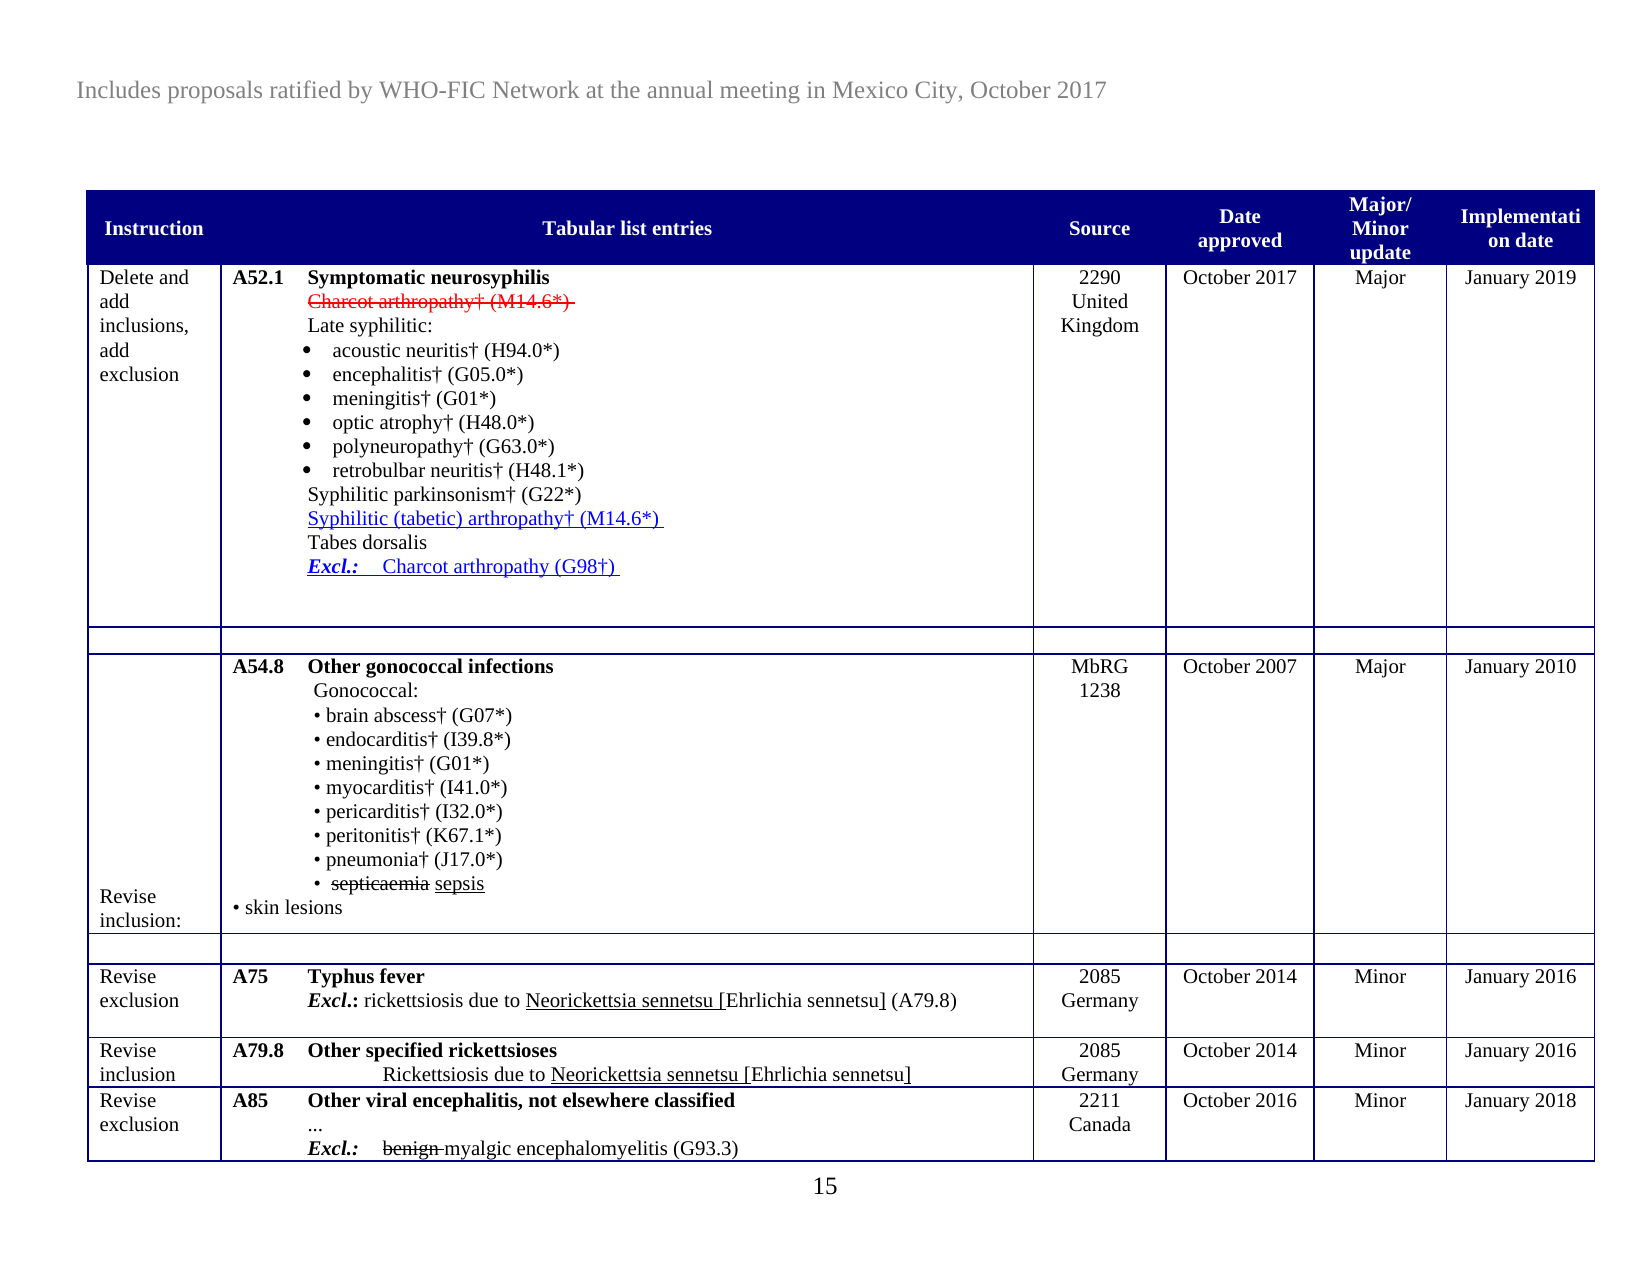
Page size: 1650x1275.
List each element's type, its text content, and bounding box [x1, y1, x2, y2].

table_cell January 2019 [1447, 265, 1594, 626]
table_cell MbRG 1238 [1034, 655, 1165, 932]
table_cell October 2016 [1167, 1088, 1313, 1160]
table_header Source [1034, 192, 1165, 264]
table_cell October 2014 [1167, 965, 1313, 1037]
table_cell October 2014 [1167, 1038, 1313, 1086]
table_cell [1315, 934, 1446, 963]
table_cell Revise inclusion: [89, 655, 220, 932]
table_cell Major [1315, 265, 1446, 626]
table_cell Minor [1315, 1038, 1446, 1086]
table_cell [89, 628, 220, 653]
table_cell October 2007 [1167, 655, 1313, 932]
table_cell [1034, 934, 1165, 963]
table_cell [1447, 934, 1594, 963]
table_header Major/ Minor update [1315, 192, 1446, 264]
table_cell Revise inclusion [89, 1038, 220, 1086]
table_cell [1167, 934, 1313, 963]
table_cell 2085 Germany [1034, 965, 1165, 1037]
table_cell A79.8 Other specified rickettsioses Rickettsiosis due to Neorickettsia sennetsu [Ehrlichia sennetsu] [222, 1038, 1033, 1086]
table_cell Major [1315, 655, 1446, 932]
table_cell January 2016 [1447, 965, 1594, 1037]
table_cell [1034, 628, 1165, 653]
table_cell 2211 Canada [1034, 1088, 1165, 1160]
table_cell [89, 934, 220, 963]
table_header Tabular list entries [222, 192, 1033, 264]
table_cell A54.8 Other gonococcal infections Gonococcal: • brain abscess† (G07*) • endocarditis† (I39.8*) • meningitis† (G01*) • myocarditis† (I41.0*) • pericarditis† (I32.0*) • peritonitis† (K67.1*) • pneumonia† (J17.0*) • septicaemia sepsis • skin lesions [222, 655, 1033, 932]
table_header Date approved [1167, 192, 1313, 264]
table_cell January 2018 [1447, 1088, 1594, 1160]
table_cell October 2017 [1167, 265, 1313, 626]
table_cell 2085 Germany [1034, 1038, 1165, 1086]
table_cell Delete and add inclusions, add exclusion [89, 265, 220, 626]
table_cell [222, 628, 1033, 653]
table_cell Revise exclusion [89, 1088, 220, 1160]
table_cell A52.1 Symptomatic neurosyphilis Charcot arthropathy† (M14.6*) Late syphilitic: acoustic neuritis† (H94.0*) encephalitis† (G05.0*) meningitis† (G01*) optic atrophy† (H48.0*) polyneuropathy† (G63.0*) retrobulbar neuritis† (H48.1*) Syphilitic parkinsonism† (G22*) Syphilitic (tabetic) arthropathy† (M14.6*) Tabes dorsalis Excl.: Charcot arthropathy (G98†) [222, 265, 1033, 626]
table_header Implementation date [1447, 192, 1594, 264]
table_cell January 2010 [1447, 655, 1594, 932]
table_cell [222, 1088, 1033, 1160]
table_cell [1167, 628, 1313, 653]
table_cell Minor [1315, 965, 1446, 1037]
table_cell [1315, 628, 1446, 653]
table_cell 2290 United Kingdom [1034, 265, 1165, 626]
table_cell Revise exclusion [89, 965, 220, 1037]
table_cell [1447, 628, 1594, 653]
table_cell January 2016 [1447, 1038, 1594, 1086]
table_header Instruction [88, 192, 220, 264]
table_cell Minor [1315, 1088, 1446, 1160]
table_cell [222, 934, 1033, 963]
table_cell A75 Typhus fever Excl.: rickettsiosis due to Neorickettsia sennetsu [Ehrlichia sennetsu] (A79.8) [222, 965, 1033, 1037]
